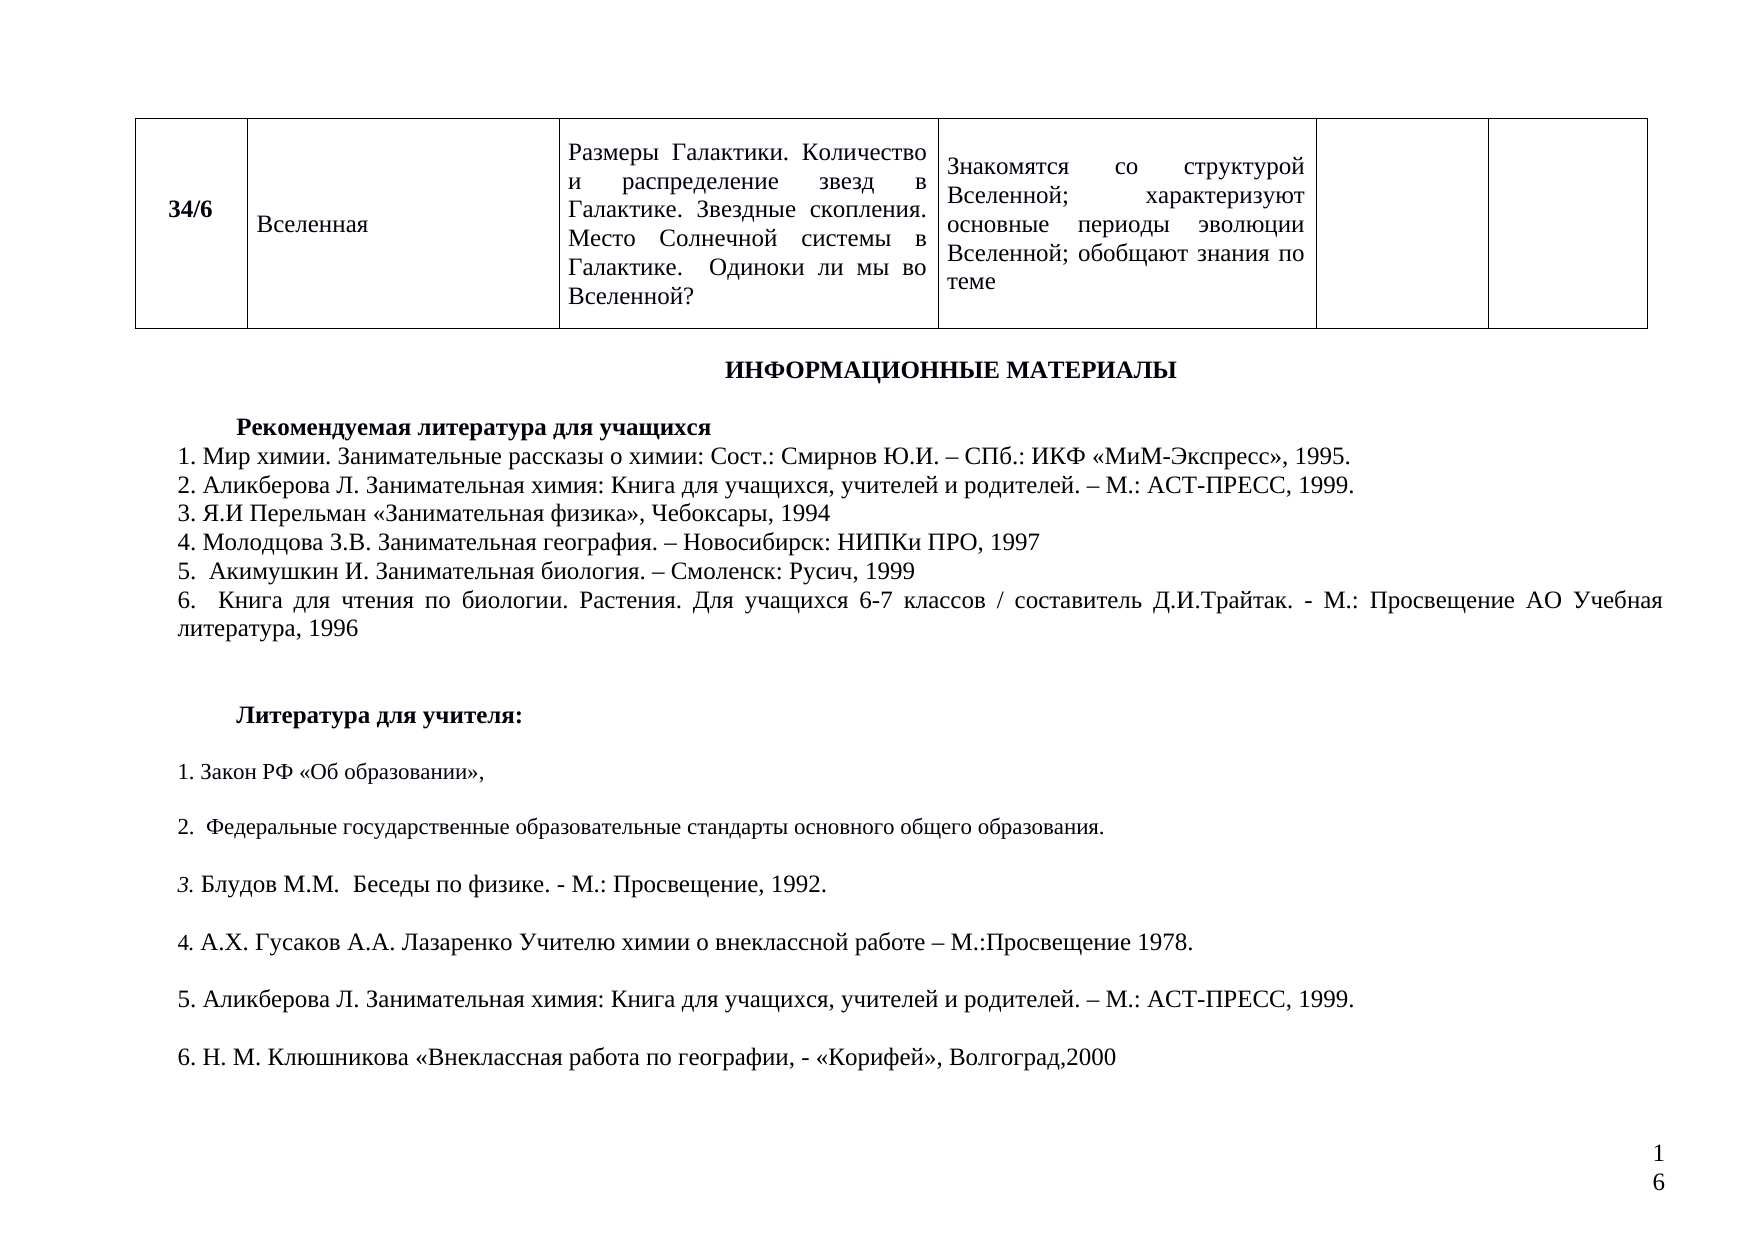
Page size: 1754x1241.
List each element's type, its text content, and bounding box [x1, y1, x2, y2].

table_cell [1489, 119, 1647, 327]
text Литература для учителя: [177, 700, 1665, 728]
text 2. Федеральные государственные образовательные стандарты основного общего образования. [177, 813, 1665, 839]
text 5. Акимушкин И. Занимательная биология. – Смоленск: Русич, 1999 [177, 556, 1665, 585]
table_cell [1317, 119, 1488, 327]
text 1. Мир химии. Занимательные рассказы о химии: Сост.: Смирнов Ю.И. – СПб.: ИКФ «МиМ-Экспресс», 1995. [177, 441, 1665, 470]
text 4. А.Х. Гусаков А.А. Лазаренко Учителю химии о внеклассной работе – М.:Просвещение 1978. [177, 927, 1665, 955]
text 5. Аликберова Л. Занимательная химия: Книга для учащихся, учителей и родителей. – М.: АСТ-ПРЕСС, 1999. [177, 984, 1665, 1013]
table_cell Вселенная [248, 119, 559, 327]
table_cell Размеры Галактики. Количество и распределение звезд в Галактике. Звездные скопления. Место Солнечной системы в Галактике. Одиноки ли мы во Вселенной? [560, 119, 938, 327]
text 6. Книга для чтения по биологии. Растения. Для учащихся 6-7 классов / составитель Д.И.Трайтак. - М.: Просвещение АО Учебная литература, 1996 [177, 585, 1665, 642]
table_cell Знакомятся со структурой Вселенной; характеризуют основные периоды эволюции Вселенной; обобщают знания по теме [939, 119, 1316, 327]
text 6. Н. М. Клюшникова «Внеклассная работа по географии, - «Корифей», Волгоград,2000 [177, 1042, 1665, 1071]
text 1. Закон РФ «Об образовании», [177, 758, 1665, 784]
text Рекомендуемая литература для учащихся [177, 412, 1665, 441]
table_cell 34/6 [136, 119, 247, 327]
text 4. Молодцова З.В. Занимательная география. – Новосибирск: НИПКи ПРО, 1997 [177, 527, 1665, 556]
text ИНФОРМАЦИОННЫЕ МАТЕРИАЛЫ [177, 355, 1665, 383]
text 3. Я.И Перельман «Занимательная физика», Чебоксары, 1994 [177, 498, 1665, 527]
text 3. Блудов М.М. Беседы по физике. - М.: Просвещение, 1992. [177, 869, 1665, 897]
text 2. Аликберова Л. Занимательная химия: Книга для учащихся, учителей и родителей. – М.: АСТ-ПРЕСС, 1999. [177, 470, 1665, 498]
